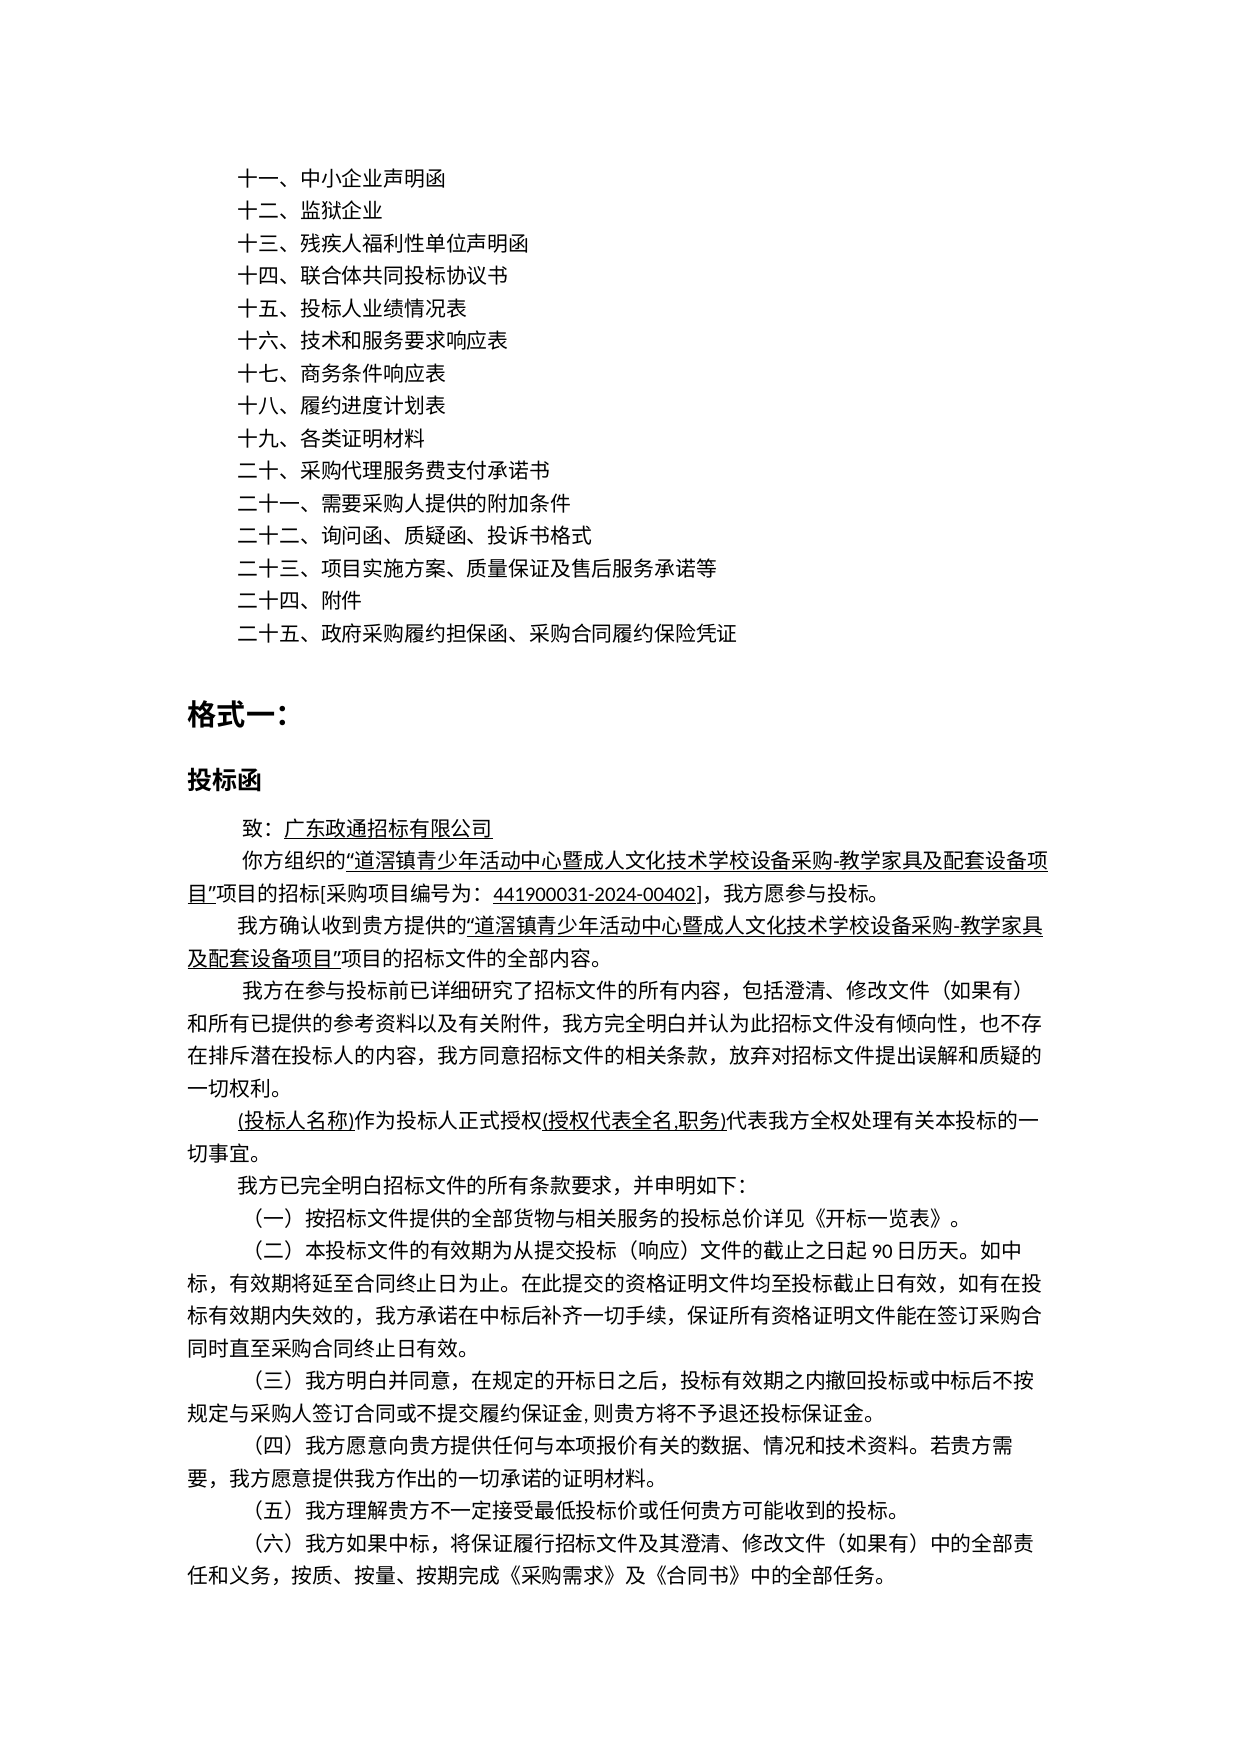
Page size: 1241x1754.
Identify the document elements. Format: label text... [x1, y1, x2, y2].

text （四）我方愿意向贵方提供任何与本项报价有关的数据、情况和技术资料。若贵方需要，我方愿意提供我方作出的一切承诺的证明材料。 [187, 1429, 1053, 1494]
text 二十三、项目实施方案、质量保证及售后服务承诺等 [187, 552, 1053, 584]
text 我方在参与投标前已详细研究了招标文件的所有内容，包括澄清、修改文件（如果有）和所有已提供的参考资料以及有关附件，我方完全明白并认为此招标文件没有倾向性，也不存在排斥潜在投标人的内容，我方同意招标文件的相关条款，放弃对招标文件提出误解和质疑的一切权利。 [187, 974, 1053, 1104]
text 十八、履约进度计划表 [187, 389, 1053, 422]
text 十六、技术和服务要求响应表 [187, 324, 1053, 357]
text 我方确认收到贵方提供的“道滘镇青少年活动中心暨成人文化技术学校设备采购-教学家具及配套设备项目”项目的招标文件的全部内容。 [187, 909, 1053, 974]
text 二十、采购代理服务费支付承诺书 [187, 454, 1053, 487]
text 二十四、附件 [187, 584, 1053, 617]
text (投标人名称)作为投标人正式授权(授权代表全名,职务)代表我方全权处理有关本投标的一切事宜。 [187, 1104, 1053, 1169]
text 格式一： [187, 682, 1053, 747]
text 投标函 [187, 747, 1053, 812]
text 十一、中小企业声明函 [187, 162, 1053, 194]
text （五）我方理解贵方不一定接受最低投标价或任何贵方可能收到的投标。 [187, 1494, 1053, 1527]
text 我方已完全明白招标文件的所有条款要求，并申明如下： [187, 1169, 1053, 1202]
text 你方组织的“道滘镇青少年活动中心暨成人文化技术学校设备采购-教学家具及配套设备项目”项目的招标[采购项目编号为：441900031-2024-00402]，我方愿参与投标。 [187, 844, 1053, 909]
text 十二、监狱企业 [187, 194, 1053, 227]
text （二）本投标文件的有效期为从提交投标（响应）文件的截止之日起90日历天。如中标，有效期将延至合同终止日为止。在此提交的资格证明文件均至投标截止日有效，如有在投标有效期内失效的，我方承诺在中标后补齐一切手续，保证所有资格证明文件能在签订采购合同时直至采购合同终止日有效。 [187, 1234, 1053, 1364]
text （六）我方如果中标，将保证履行招标文件及其澄清、修改文件（如果有）中的全部责任和义务，按质、按量、按期完成《采购需求》及《合同书》中的全部任务。 [187, 1527, 1053, 1592]
text 十四、联合体共同投标协议书 [187, 259, 1053, 292]
text 十七、商务条件响应表 [187, 357, 1053, 389]
text 十五、投标人业绩情况表 [187, 292, 1053, 324]
text 二十五、政府采购履约担保函、采购合同履约保险凭证 [187, 617, 1053, 649]
text 二十二、询问函、质疑函、投诉书格式 [187, 519, 1053, 552]
text （一）按招标文件提供的全部货物与相关服务的投标总价详见《开标一览表》。 [187, 1202, 1053, 1234]
text 十三、残疾人福利性单位声明函 [187, 227, 1053, 259]
text 致：广东政通招标有限公司 [187, 812, 1053, 844]
text （三）我方明白并同意，在规定的开标日之后，投标有效期之内撤回投标或中标后不按规定与采购人签订合同或不提交履约保证金, 则贵方将不予退还投标保证金。 [187, 1364, 1053, 1429]
text 二十一、需要采购人提供的附加条件 [187, 487, 1053, 519]
text 十九、各类证明材料 [187, 422, 1053, 454]
